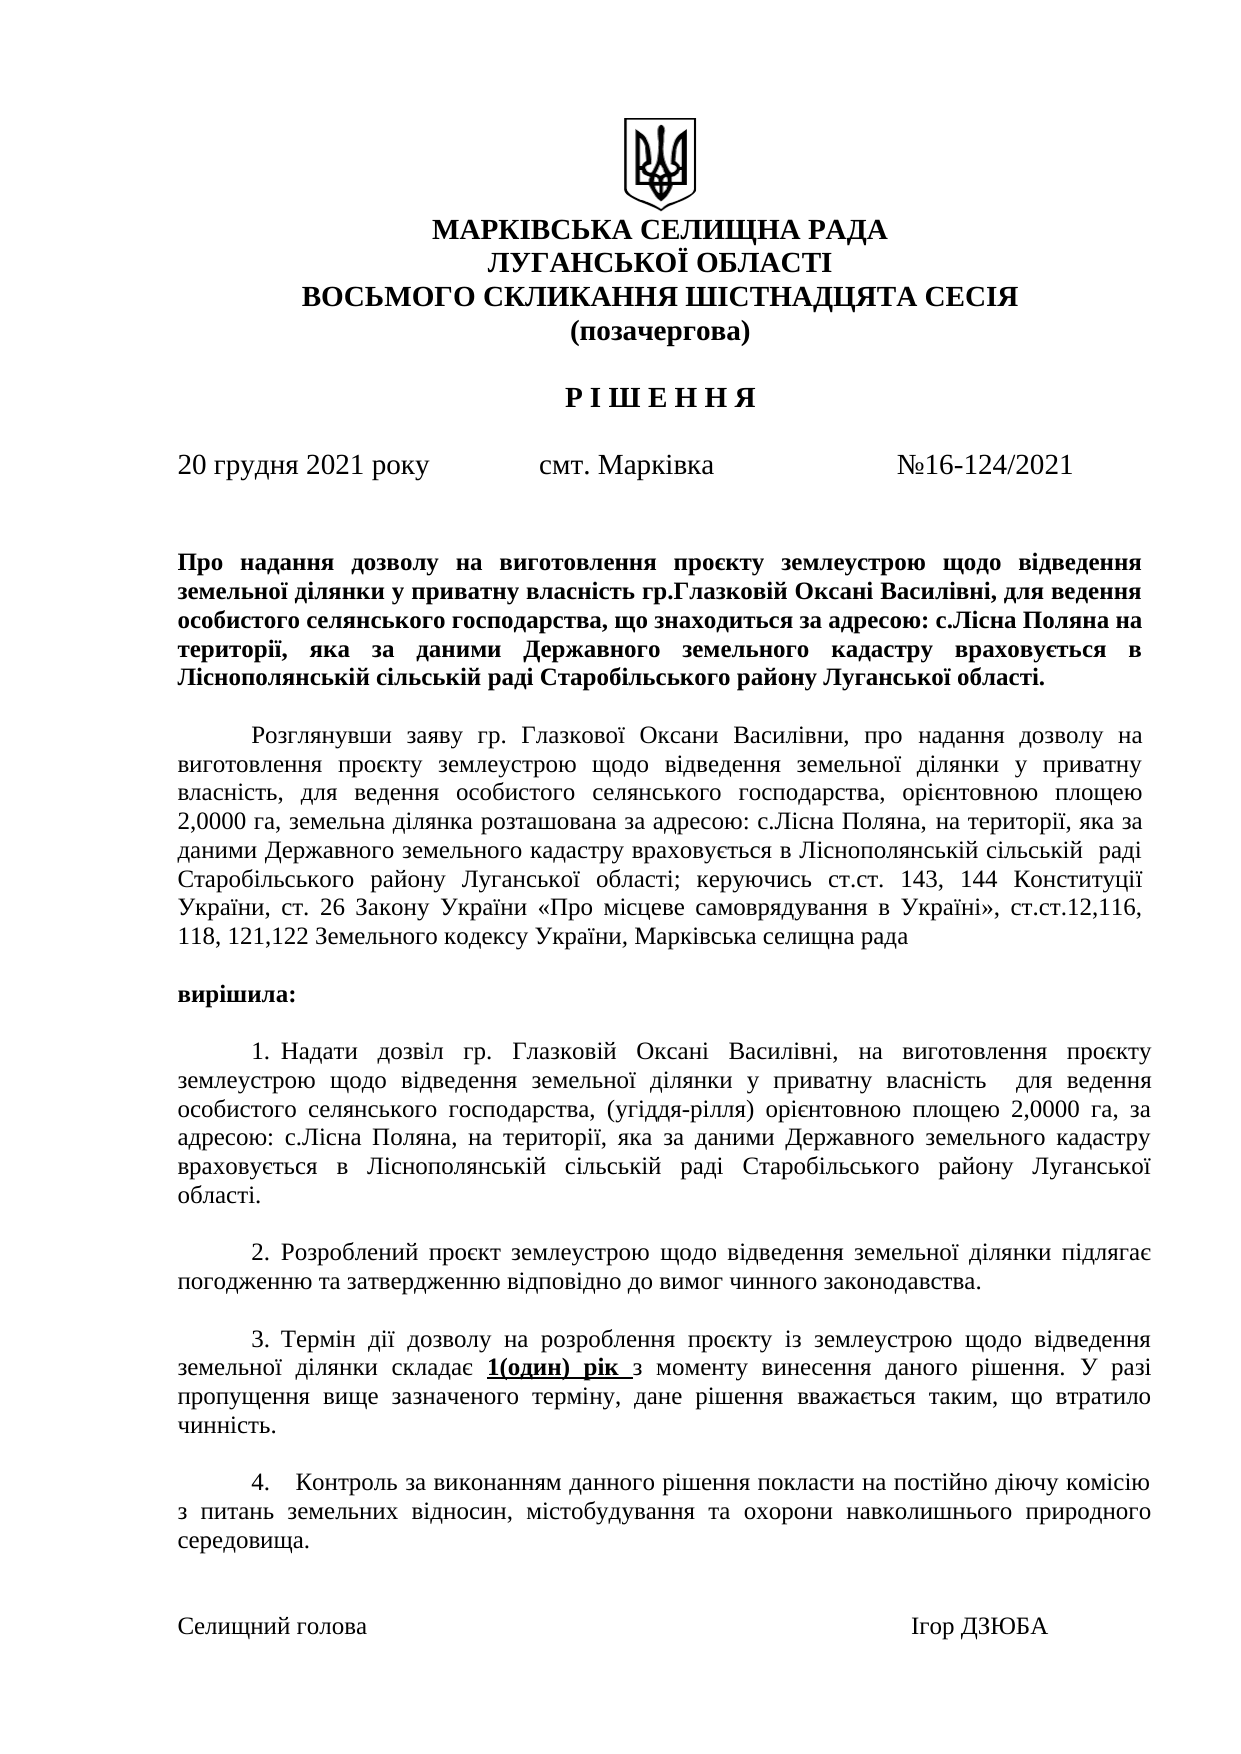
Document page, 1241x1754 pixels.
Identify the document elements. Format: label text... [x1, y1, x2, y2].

text (позачергова) [177, 313, 1143, 346]
subtitle МАРКІВСЬКА СЕЛИЩНА РАДА [177, 212, 1143, 246]
text ВОСЬМОГО СКЛИКАННЯ ШІСТНАДЦЯТА СЕСІЯ [177, 279, 1143, 313]
subtitle ЛУГАНСЬКОЇ ОБЛАСТІ [177, 246, 1143, 279]
text Розглянувши заяву гр. Глазкової Оксани Василівни, про надання дозволу на виготовлення проєкту землеустрою щодо відведення земельної ділянки у приватну власність, для ведення особистого селянського господарства, орієнтовною площею 2,0000 га, земельна ділянка розташована за адресою: с.Лісна Поляна, на території, яка за даними Державного земельного кадастру враховується в Ліснополянській сільській раді Старобільського району Луганської області; керуючись ст.ст. 143, 144 Конституції України, ст. 26 Закону України «Про місцеве самоврядування в Україні», ст.ст.12,116, 118, 121,122 Земельного кодексу України, Марківська селищна рада [177, 720, 1143, 950]
text вирішила: [177, 979, 1143, 1007]
text Р І Ш Е Н Н Я [177, 380, 1143, 413]
list Надати дозвіл гр. Глазковій Оксані Василівні, на виготовлення проєкту землеустрою щодо відведення земельної ділянки у приватну власність для ведення особистого селянського господарства, (угіддя-рілля) орієнтовною площею 2,0000 га, за адресою: с.Лісна Поляна, на території, яка за даними Державного земельного кадастру враховується в Ліснополянській сільській раді Старобільського району Луганської області. [177, 1036, 1152, 1209]
list Розроблений проєкт землеустрою щодо відведення земельної ділянки підлягає погодженню та затвердженню відповідно до вимог чинного законодавства. [177, 1237, 1152, 1295]
list Контроль за виконанням данного рішення покласти на постійно діючу комісію з питань земельних відносин, містобудування та охорони навколишнього природного середовища. [177, 1467, 1152, 1554]
list Термін дії дозволу на розроблення проєкту із землеустрою щодо відведення земельної ділянки складає 1(один) рік з моменту винесення даного рішення. У разі пропущення вище зазначеного терміну, дане рішення вважається таким, що втратило чинність. [177, 1324, 1152, 1439]
picture [624, 118, 697, 212]
text 20 грудня 2021 року смт. Марківка №16-124/2021 [177, 447, 1143, 480]
text Селищний голова Ігор ДЗЮБА [177, 1611, 1143, 1640]
text Про надання дозволу на виготовлення проєкту землеустрою щодо відведення земельної ділянки у приватну власність гр.Глазковій Оксані Василівні, для ведення особистого селянського господарства, що знаходиться за адресою: с.Лісна Поляна на території, яка за даними Державного земельного кадастру враховується в Ліснополянській сільській раді Старобільського району Луганської області. [177, 547, 1143, 691]
